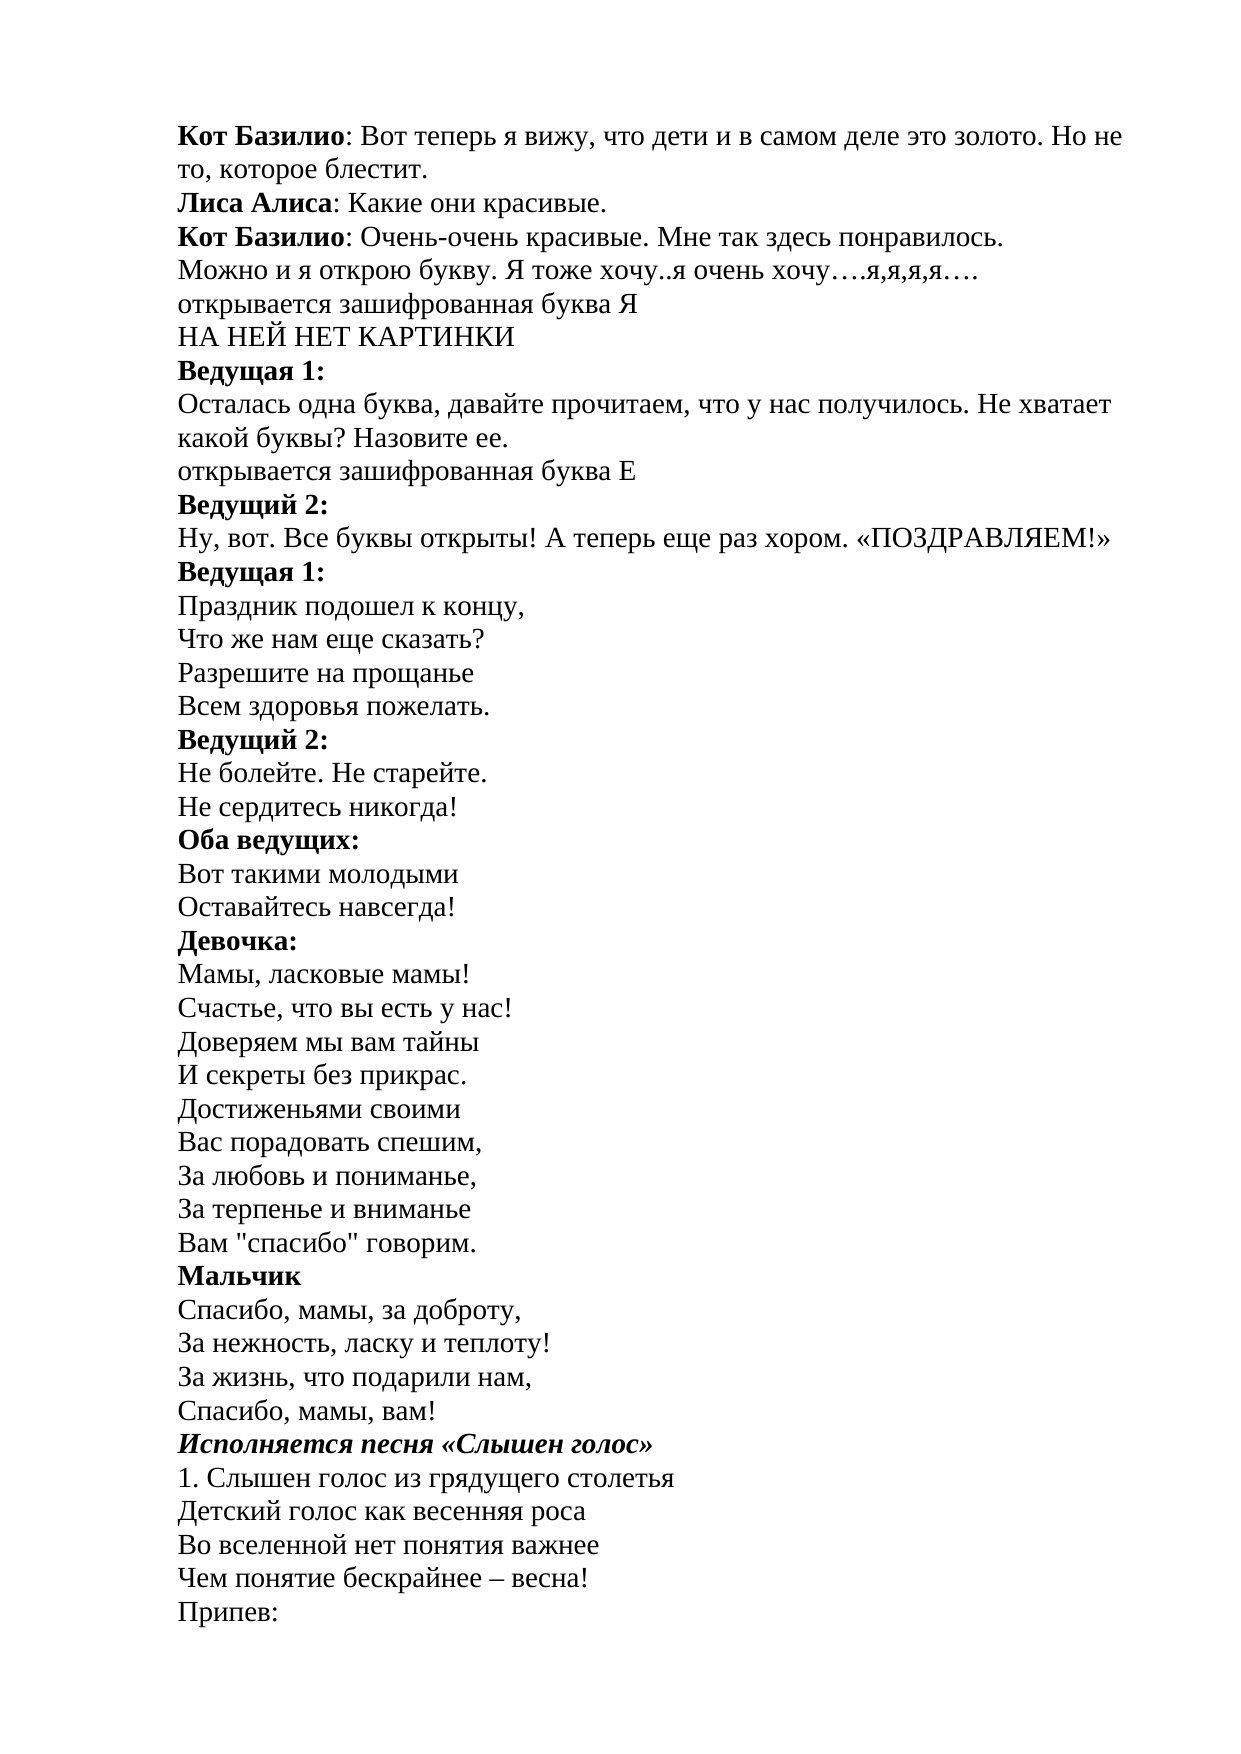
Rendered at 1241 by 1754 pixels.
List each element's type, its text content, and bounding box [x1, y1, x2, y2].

text Детский голос как весенняя роса [177, 1493, 1152, 1527]
text Чем понятие бескрайнее – весна! [177, 1560, 1152, 1594]
text 1. Слышен голос из грядущего столетья [177, 1460, 1152, 1493]
text Во вселенной нет понятия важнее [177, 1527, 1152, 1560]
text Ведущая 1: Осталась одна буква, давайте прочитаем, что у нас получилось. Не хватает какой буквы? Назовите ее. открывается зашифрованная буква Е [177, 353, 1152, 487]
text Кот Базилио: Вот теперь я вижу, что дети и в самом деле это золото. Но не то, которое блестит. Лиса Алиса: Какие они красивые. Кот Базилио: Очень-очень красивые. Мне так здесь понравилось. Можно и я открою букву. Я тоже хочу..я очень хочу….я,я,я,я…. открывается зашифрованная буква Я НА НЕЙ НЕТ КАРТИНКИ [177, 118, 1152, 353]
text Припев: [177, 1594, 1152, 1627]
text Девочка: Мамы, ласковые мамы! Счастье, что вы есть у нас! Доверяем мы вам тайны И секреты без прикрас. Достиженьями своими Вас порадовать спешим, За любовь и пониманье, За терпенье и вниманье Вам "спасибо" говорим. Мальчик Спасибо, мамы, за доброту, За нежность, ласку и теплоту! За жизнь, что подарили нам, Спасибо, мамы, вам! Исполняется песня «Слышен голос» [177, 923, 1152, 1460]
text Ведущий 2: Ну, вот. Все буквы открыты! А теперь еще раз хором. «ПОЗДРАВЛЯЕМ!» Ведущая 1: Праздник подошел к концу, Что же нам еще сказать? Разрешите на прощанье Всем здоровья пожелать. Ведущий 2: Не болейте. Не старейте. Не сердитесь никогда! Оба ведущих: Вот такими молодыми Оставайтесь навсегда! [177, 487, 1152, 923]
